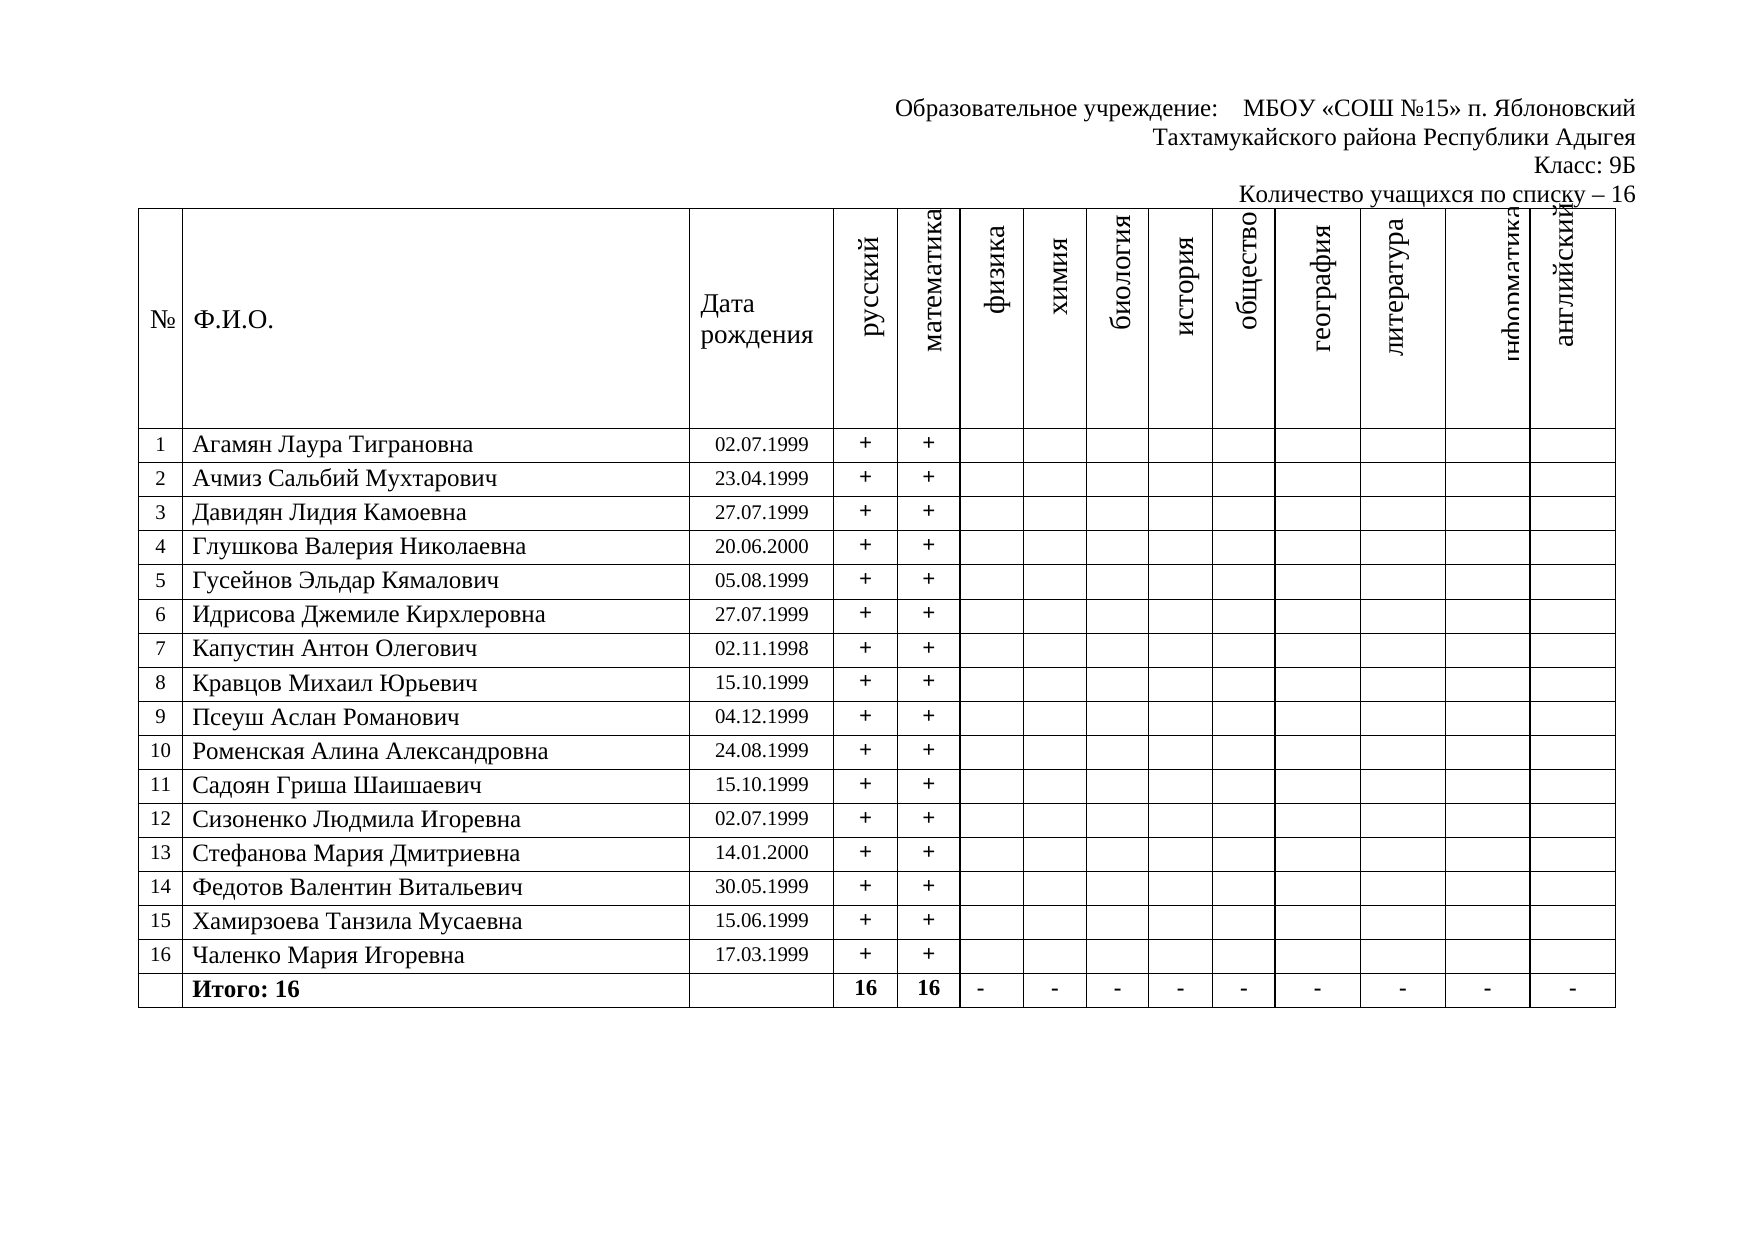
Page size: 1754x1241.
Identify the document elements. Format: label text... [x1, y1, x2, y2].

table_cell + [898, 736, 959, 769]
table_cell + [834, 702, 897, 735]
table_cell Идрисова Джемиле Кирхлеровна [183, 600, 689, 632]
table_cell + [834, 634, 897, 667]
table_cell [1531, 872, 1615, 905]
table_cell 16 [139, 940, 182, 973]
table_cell 27.07.1999 [690, 600, 833, 632]
table_cell + [898, 668, 959, 701]
table_cell + [834, 600, 897, 632]
table_cell [1149, 565, 1212, 598]
table_cell [1361, 872, 1445, 905]
table_cell [1446, 804, 1529, 837]
table_cell Садоян Гриша Шаишаевич [183, 770, 689, 803]
table_cell + [834, 463, 897, 496]
table_cell [1149, 634, 1212, 667]
table_cell [1149, 804, 1212, 837]
table_cell [1446, 770, 1529, 803]
table_cell [1446, 463, 1529, 496]
table_cell [1276, 702, 1360, 735]
table_cell + [898, 838, 959, 871]
table_cell [1446, 702, 1529, 735]
table_cell [1446, 634, 1529, 667]
table_cell [1276, 770, 1360, 803]
table_header литература [1361, 209, 1445, 359]
table_cell [1361, 770, 1445, 803]
table_cell [1361, 531, 1445, 564]
table_cell [1213, 429, 1274, 462]
table_cell [1087, 804, 1148, 837]
table_cell 20.06.2000 [690, 531, 833, 564]
table_cell [1087, 770, 1148, 803]
table_cell 05.08.1999 [690, 565, 833, 598]
table_cell Итого: 16 [183, 974, 689, 1007]
table_cell [1087, 600, 1148, 632]
table_cell + [834, 770, 897, 803]
table_cell - [1087, 974, 1148, 1007]
table_cell [1361, 702, 1445, 735]
table_cell [1276, 634, 1360, 667]
table_cell [1531, 804, 1615, 837]
table_cell [961, 668, 1023, 701]
table_cell + [898, 565, 959, 598]
table_cell 15.10.1999 [690, 668, 833, 701]
table_cell - [1361, 974, 1445, 1007]
table_cell [1531, 429, 1615, 462]
table_cell 5 [139, 565, 182, 598]
table_cell + [834, 668, 897, 701]
table_cell 27.07.1999 [690, 497, 833, 530]
table_cell [1087, 906, 1148, 939]
table_cell [961, 736, 1023, 769]
table_cell + [834, 429, 897, 462]
table_cell [1149, 702, 1212, 735]
table_cell Капустин Антон Олегович [183, 634, 689, 667]
table_cell [1446, 906, 1529, 939]
table_cell [1361, 360, 1445, 428]
table_cell [1149, 531, 1212, 564]
table_header география [1276, 209, 1360, 428]
table_cell + [898, 906, 959, 939]
table_cell [1531, 668, 1615, 701]
table_header химия [1024, 209, 1086, 428]
table_cell - [1213, 974, 1274, 1007]
table_header № [139, 209, 182, 428]
table_cell [1149, 906, 1212, 939]
table_cell 23.04.1999 [690, 463, 833, 496]
table_cell Давидян Лидия Камоевна [183, 497, 689, 530]
table_cell [1213, 736, 1274, 769]
table_cell [1446, 872, 1529, 905]
table_cell [1087, 565, 1148, 598]
table_cell - [1149, 974, 1212, 1007]
table_cell [1024, 906, 1086, 939]
table_cell [1149, 770, 1212, 803]
table_cell [1276, 872, 1360, 905]
table_cell [1024, 838, 1086, 871]
table_cell [1149, 940, 1212, 973]
table_cell [1149, 497, 1212, 530]
table_cell [1531, 600, 1615, 632]
table_cell Ачмиз Сальбий Мухтарович [183, 463, 689, 496]
table_cell + [898, 531, 959, 564]
table_cell [1213, 531, 1274, 564]
table_cell [1024, 736, 1086, 769]
table_cell [1361, 838, 1445, 871]
table_cell [1531, 531, 1615, 564]
table_cell [961, 565, 1023, 598]
table_cell [1361, 429, 1445, 462]
table_cell [1446, 736, 1529, 769]
table_cell 24.08.1999 [690, 736, 833, 769]
table_cell [1531, 838, 1615, 871]
table_cell [961, 429, 1023, 462]
table_cell - [1446, 974, 1529, 1007]
table_cell 4 [139, 531, 182, 564]
table_cell + [898, 770, 959, 803]
table_cell [1213, 497, 1274, 530]
table_cell [1361, 497, 1445, 530]
table_cell [1024, 600, 1086, 632]
table_cell [1087, 736, 1148, 769]
table_header английский [1531, 209, 1615, 359]
table_cell [1087, 634, 1148, 667]
table_cell 12 [139, 804, 182, 837]
table_cell [1024, 565, 1086, 598]
table_cell [1361, 668, 1445, 701]
table_cell [1446, 600, 1529, 632]
table_cell 02.07.1999 [690, 804, 833, 837]
table_cell 15.06.1999 [690, 906, 833, 939]
table_header общество [1213, 209, 1274, 428]
table_cell [1531, 565, 1615, 598]
table_cell - [1276, 974, 1360, 1007]
table_cell 17.03.1999 [690, 940, 833, 973]
table_cell 3 [139, 497, 182, 530]
table_cell [1087, 668, 1148, 701]
table_header Дата рождения [690, 209, 833, 428]
table_cell [1087, 940, 1148, 973]
table_header Ф.И.О. [183, 209, 689, 428]
table_cell 14.01.2000 [690, 838, 833, 871]
table_cell [1024, 940, 1086, 973]
table_cell [1213, 702, 1274, 735]
table_cell [961, 770, 1023, 803]
table_cell 16 [834, 974, 897, 1007]
table_cell [961, 906, 1023, 939]
table_cell Федотов Валентин Витальевич [183, 872, 689, 905]
table_cell Сизоненко Людмила Игоревна [183, 804, 689, 837]
table_cell [1213, 940, 1274, 973]
table_cell [1361, 804, 1445, 837]
table_cell 11 [139, 770, 182, 803]
table_cell + [834, 872, 897, 905]
table_cell [690, 974, 833, 1007]
table_cell [1149, 600, 1212, 632]
text Количество учащихся по списку – 16 [118, 179, 1636, 208]
table_cell [1213, 906, 1274, 939]
table_cell [1361, 906, 1445, 939]
table_cell 16 [898, 974, 959, 1007]
table_cell 6 [139, 600, 182, 632]
table_cell [1276, 906, 1360, 939]
table_cell 8 [139, 668, 182, 701]
table_cell Роменская Алина Александровна [183, 736, 689, 769]
table_cell [1024, 770, 1086, 803]
table_cell [1531, 770, 1615, 803]
table_cell + [898, 429, 959, 462]
table_cell [1276, 940, 1360, 973]
table_cell + [834, 804, 897, 837]
table_cell [1446, 497, 1529, 530]
table_cell [1024, 702, 1086, 735]
table_cell [1276, 429, 1360, 462]
table_cell [1446, 565, 1529, 598]
table_cell [961, 872, 1023, 905]
table_cell Агамян Лаура Тиграновна [183, 429, 689, 462]
table_cell 10 [139, 736, 182, 769]
table_cell 2 [139, 463, 182, 496]
table_cell [1531, 906, 1615, 939]
table_cell [1531, 360, 1615, 428]
table_cell [1531, 940, 1615, 973]
table_cell + [898, 600, 959, 632]
table_cell Чаленко Мария Игоревна [183, 940, 689, 973]
table_cell [961, 531, 1023, 564]
text Класс: 9Б [118, 150, 1636, 179]
table_cell [1531, 463, 1615, 496]
table_cell 15 [139, 906, 182, 939]
table_cell 04.12.1999 [690, 702, 833, 735]
table_header биология [1087, 209, 1148, 428]
table_cell [1213, 872, 1274, 905]
table_cell [1276, 804, 1360, 837]
table_cell [1024, 531, 1086, 564]
table_cell Гусейнов Эльдар Кямалович [183, 565, 689, 598]
table_cell 7 [139, 634, 182, 667]
table_cell 9 [139, 702, 182, 735]
table_cell [1149, 872, 1212, 905]
table_cell Глушкова Валерия Николаевна [183, 531, 689, 564]
table_cell 30.05.1999 [690, 872, 833, 905]
table_cell [961, 838, 1023, 871]
table_cell + [834, 497, 897, 530]
table_cell [1531, 736, 1615, 769]
table_cell - [961, 974, 1023, 1007]
table_cell [1276, 497, 1360, 530]
table_cell + [898, 872, 959, 905]
table_cell + [898, 463, 959, 496]
table_cell [1276, 531, 1360, 564]
table_cell [1024, 804, 1086, 837]
table_cell [1213, 463, 1274, 496]
table_cell + [834, 906, 897, 939]
table_cell [961, 804, 1023, 837]
table_cell [1024, 872, 1086, 905]
table_cell [1361, 634, 1445, 667]
table_cell [1024, 634, 1086, 667]
table_cell [1149, 429, 1212, 462]
table_cell [1213, 634, 1274, 667]
table_cell [1446, 940, 1529, 973]
table_cell Псеуш Аслан Романович [183, 702, 689, 735]
table_cell 1 [139, 429, 182, 462]
table_cell + [898, 940, 959, 973]
table_cell [1087, 872, 1148, 905]
table_cell [1531, 497, 1615, 530]
table_cell 13 [139, 838, 182, 871]
table_cell [1276, 463, 1360, 496]
table_cell Хамирзоева Танзила Мусаевна [183, 906, 689, 939]
table_cell [1213, 565, 1274, 598]
table_cell [1024, 497, 1086, 530]
table_cell + [834, 736, 897, 769]
table_cell + [834, 838, 897, 871]
table_cell [1531, 634, 1615, 667]
table_cell [1213, 770, 1274, 803]
table_cell [1087, 531, 1148, 564]
table_cell [1446, 429, 1529, 462]
table_cell [1024, 668, 1086, 701]
table_cell [1087, 838, 1148, 871]
table_cell [1276, 565, 1360, 598]
table_cell [1024, 463, 1086, 496]
table_header русский [834, 209, 897, 428]
table_cell [1446, 838, 1529, 871]
table_cell + [898, 702, 959, 735]
table_cell [1276, 668, 1360, 701]
table_cell [1087, 702, 1148, 735]
table_cell [1149, 736, 1212, 769]
table_cell 02.07.1999 [690, 429, 833, 462]
table_cell [1361, 736, 1445, 769]
table_cell [1276, 838, 1360, 871]
table_cell [1087, 497, 1148, 530]
table_cell + [898, 497, 959, 530]
table_cell [961, 497, 1023, 530]
table_cell [1446, 531, 1529, 564]
table_cell [1149, 463, 1212, 496]
table_header информатика [1446, 209, 1529, 359]
table_cell [1446, 668, 1529, 701]
table_cell [1149, 838, 1212, 871]
table_cell 02.11.1998 [690, 634, 833, 667]
table_cell + [898, 804, 959, 837]
table_cell [961, 702, 1023, 735]
table_cell [1276, 600, 1360, 632]
table_cell [1149, 668, 1212, 701]
table_cell Кравцов Михаил Юрьевич [183, 668, 689, 701]
table_cell + [834, 565, 897, 598]
table_header физика [961, 209, 1023, 428]
table_cell + [834, 940, 897, 973]
table_header математика [898, 209, 959, 428]
table_cell [1213, 600, 1274, 632]
text Образовательное учреждение: МБОУ «СОШ №15» п. Яблоновский [118, 93, 1636, 122]
table_cell [961, 463, 1023, 496]
table_cell [1276, 736, 1360, 769]
table_cell [1361, 565, 1445, 598]
text Тахтамукайского района Республики Адыгея [118, 122, 1636, 150]
table_cell + [834, 531, 897, 564]
table_cell - [1531, 974, 1615, 1007]
table_cell [1361, 600, 1445, 632]
table_cell 14 [139, 872, 182, 905]
table_cell [1087, 429, 1148, 462]
table_cell 15.10.1999 [690, 770, 833, 803]
table_cell [1361, 463, 1445, 496]
table_cell + [898, 634, 959, 667]
table_cell [1087, 463, 1148, 496]
table_cell [1531, 702, 1615, 735]
table_header история [1149, 209, 1212, 428]
table_cell - [1024, 974, 1086, 1007]
table_cell [1213, 668, 1274, 701]
table_cell [961, 634, 1023, 667]
table_cell [1446, 360, 1529, 428]
table_cell [961, 940, 1023, 973]
table_cell Стефанова Мария Дмитриевна [183, 838, 689, 871]
table_cell [1361, 940, 1445, 973]
table_cell [139, 974, 182, 1007]
table_cell [1213, 838, 1274, 871]
table_cell [1024, 429, 1086, 462]
table_cell [1213, 804, 1274, 837]
table_cell [961, 600, 1023, 632]
